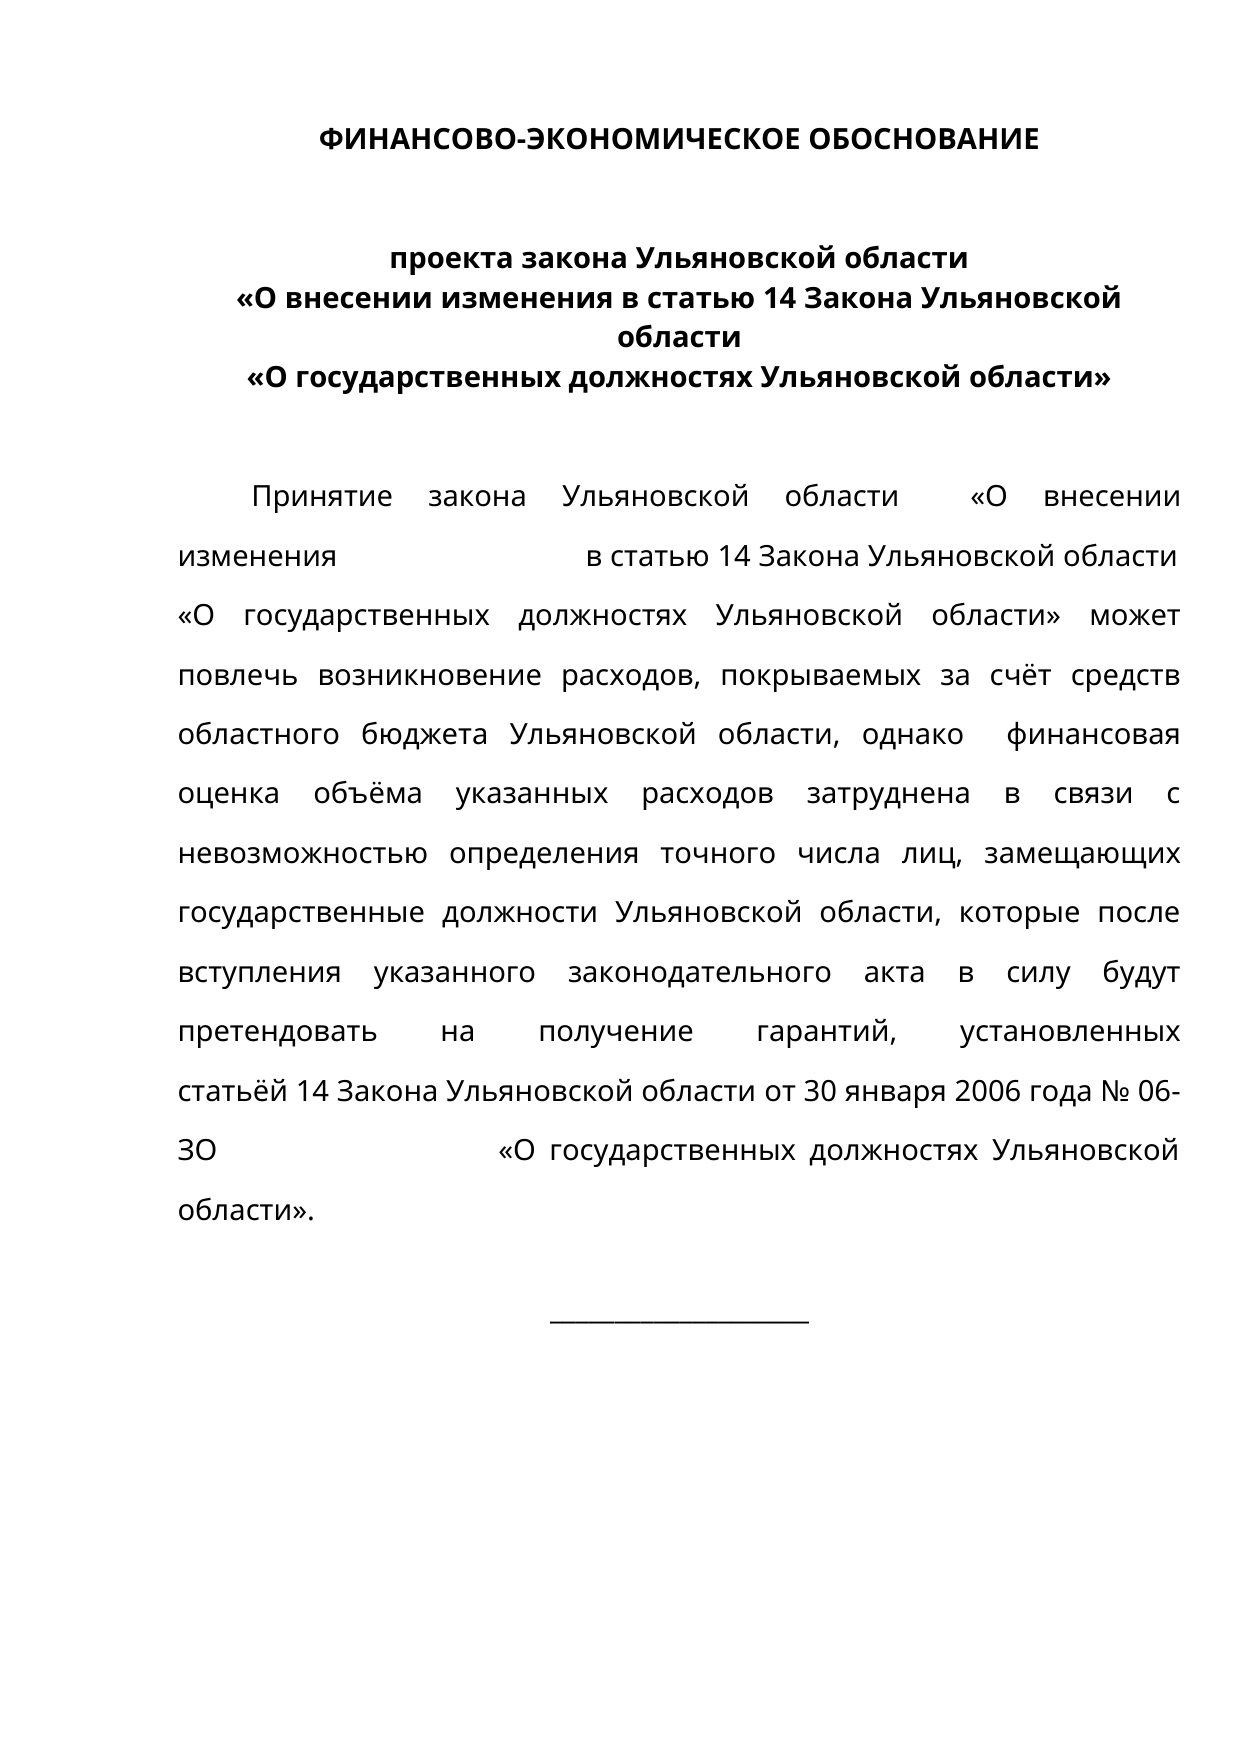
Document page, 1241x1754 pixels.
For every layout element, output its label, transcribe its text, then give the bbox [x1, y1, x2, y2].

text ____________________ [177, 1288, 1181, 1328]
text «О внесении изменения в статью 14 Закона Ульяновской области [177, 277, 1181, 356]
text Принятие закона Ульяновской области «О внесении изменения в статью 14 Закона Ульяновской области «О государственных должностях Ульяновской области» может повлечь возникновение расходов, покрываемых за счёт средств областного бюджета Ульяновской области, однако финансовая оценка объёма указанных расходов затруднена в связи с невозможностью определения точного числа лиц, замещающих государственные должности Ульяновской области, которые после вступления указанного законодательного акта в силу будут претендовать на получение гарантий, установленных статьёй 14 Закона Ульяновской области от 30 января 2006 года № 06-ЗО «О государственных должностях Ульяновской области». [177, 475, 1181, 1229]
text «О государственных должностях Ульяновской области» [177, 356, 1181, 396]
text проекта закона Ульяновской области [177, 237, 1181, 277]
text Финансово-экономическое обоснование [177, 118, 1181, 158]
